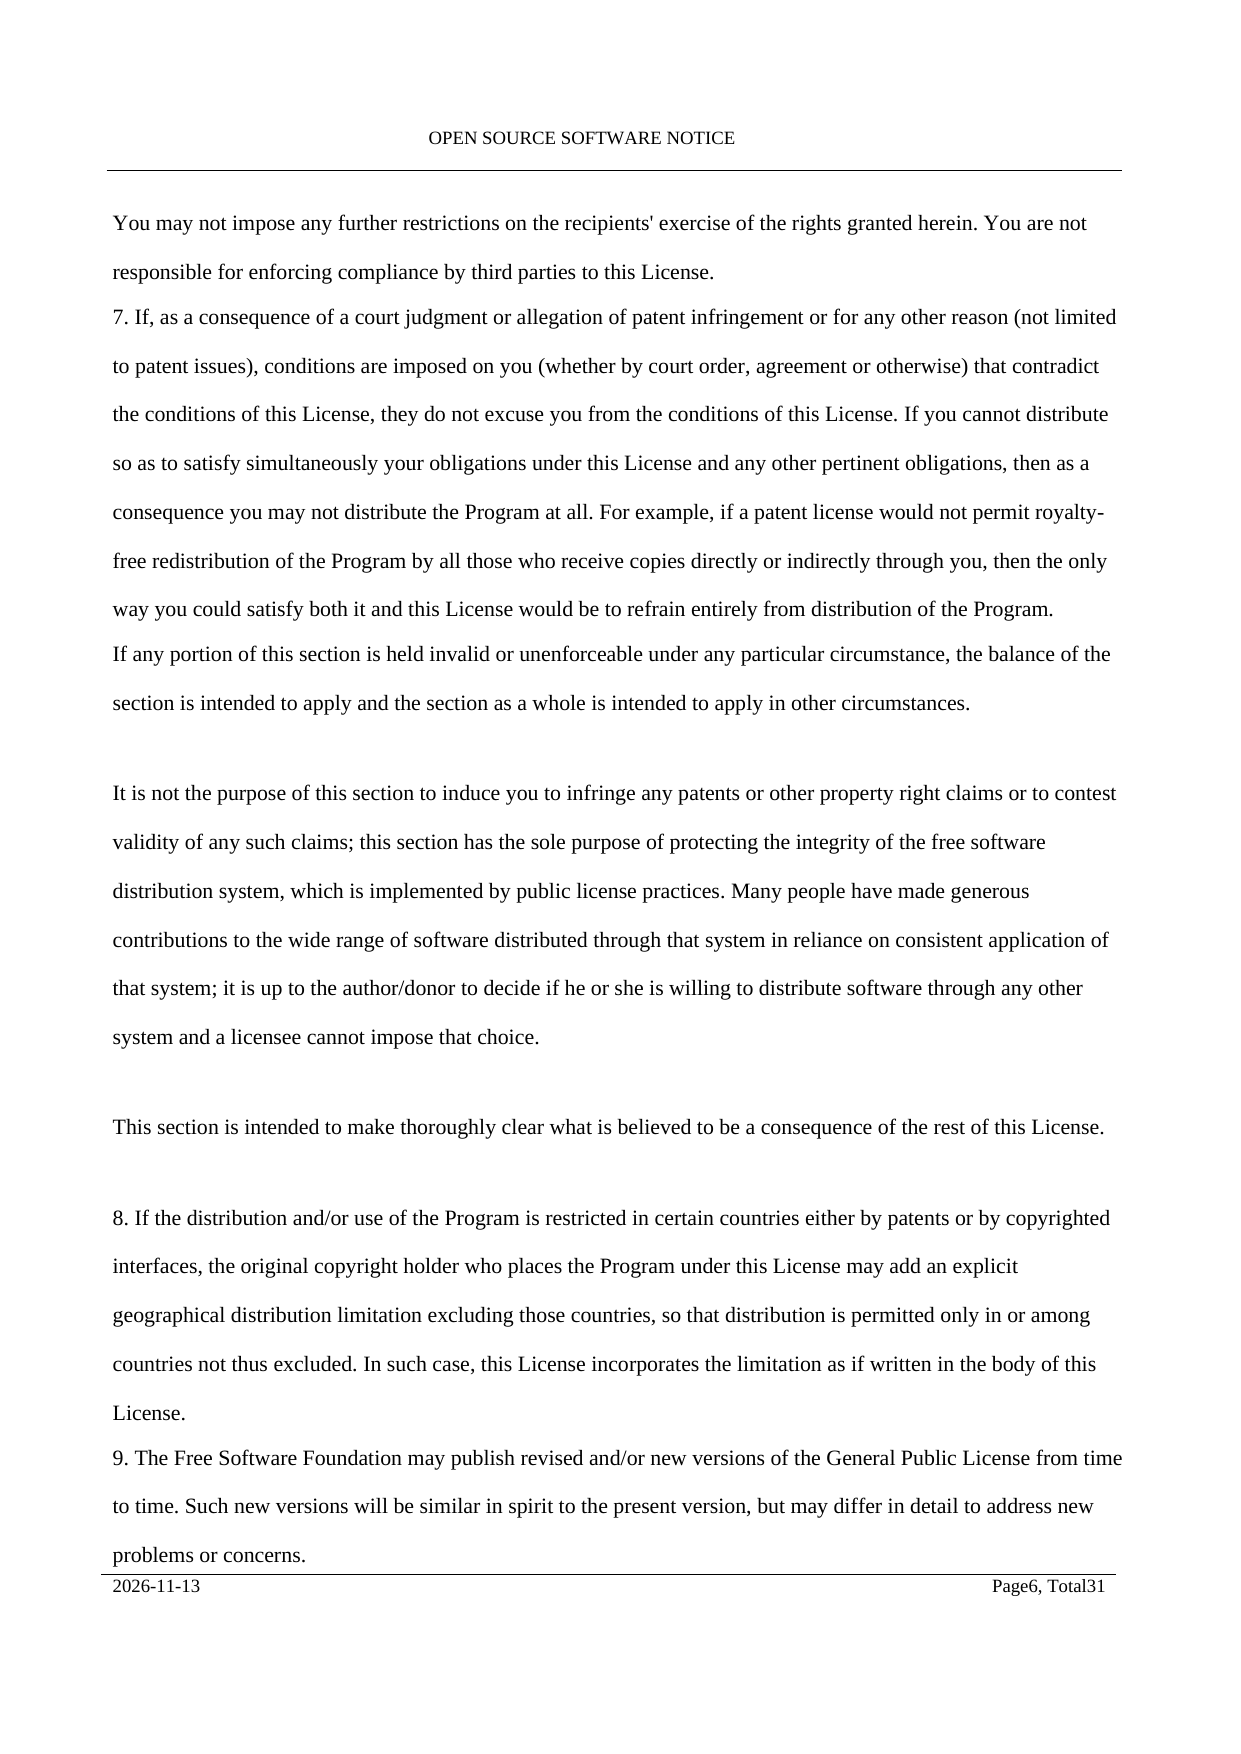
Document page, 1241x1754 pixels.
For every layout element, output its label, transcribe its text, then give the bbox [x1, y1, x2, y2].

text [112, 206, 1128, 288]
text It is not the purpose of this section to induce you to infringe any patents or other property right claims or to contest validity of any such claims; this section has the sole purpose of protecting the integrity of the free software distribution system, which is implemented by public license practices. Many people have made generous contributions to the wide range of software distributed through that system in reliance on consistent application of that system; it is up to the author/donor to decide if he or she is willing to distribute software through any other system and a licensee cannot impose that choice. [112, 777, 1128, 1053]
text If any portion of this section is held invalid or unenforceable under any particular circumstance, the balance of the section is intended to apply and the section as a whole is intended to apply in other circumstances. [112, 638, 1128, 719]
text 7. If, as a consequence of a court judgment or allegation of patent infringement or for any other reason (not limited to patent issues), conditions are imposed on you (whether by court order, agreement or otherwise) that contradict the conditions of this License, they do not excuse you from the conditions of this License. If you cannot distribute so as to satisfy simultaneously your obligations under this License and any other pertinent obligations, then as a consequence you may not distribute the Program at all. For example, if a patent license would not permit royalty-free redistribution of the Program by all those who receive copies directly or indirectly through you, then the only way you could satisfy both it and this License would be to refrain entirely from distribution of the Program. [112, 300, 1128, 625]
text This section is intended to make thoroughly clear what is believed to be a consequence of the rest of this License. [112, 1111, 1128, 1143]
text 9. The Free Software Foundation may publish revised and/or new versions of the General Public License from time to time. Such new versions will be similar in spirit to the present version, but may differ in detail to address new problems or concerns. [112, 1441, 1128, 1571]
text 8. If the distribution and/or use of the Program is restricted in certain countries either by patents or by copyrighted interfaces, the original copyright holder who places the Program under this License may add an explicit geographical distribution limitation excluding those countries, so that distribution is permitted only in or among countries not thus excluded. In such case, this License incorporates the limitation as if written in the body of this License. [112, 1201, 1128, 1428]
